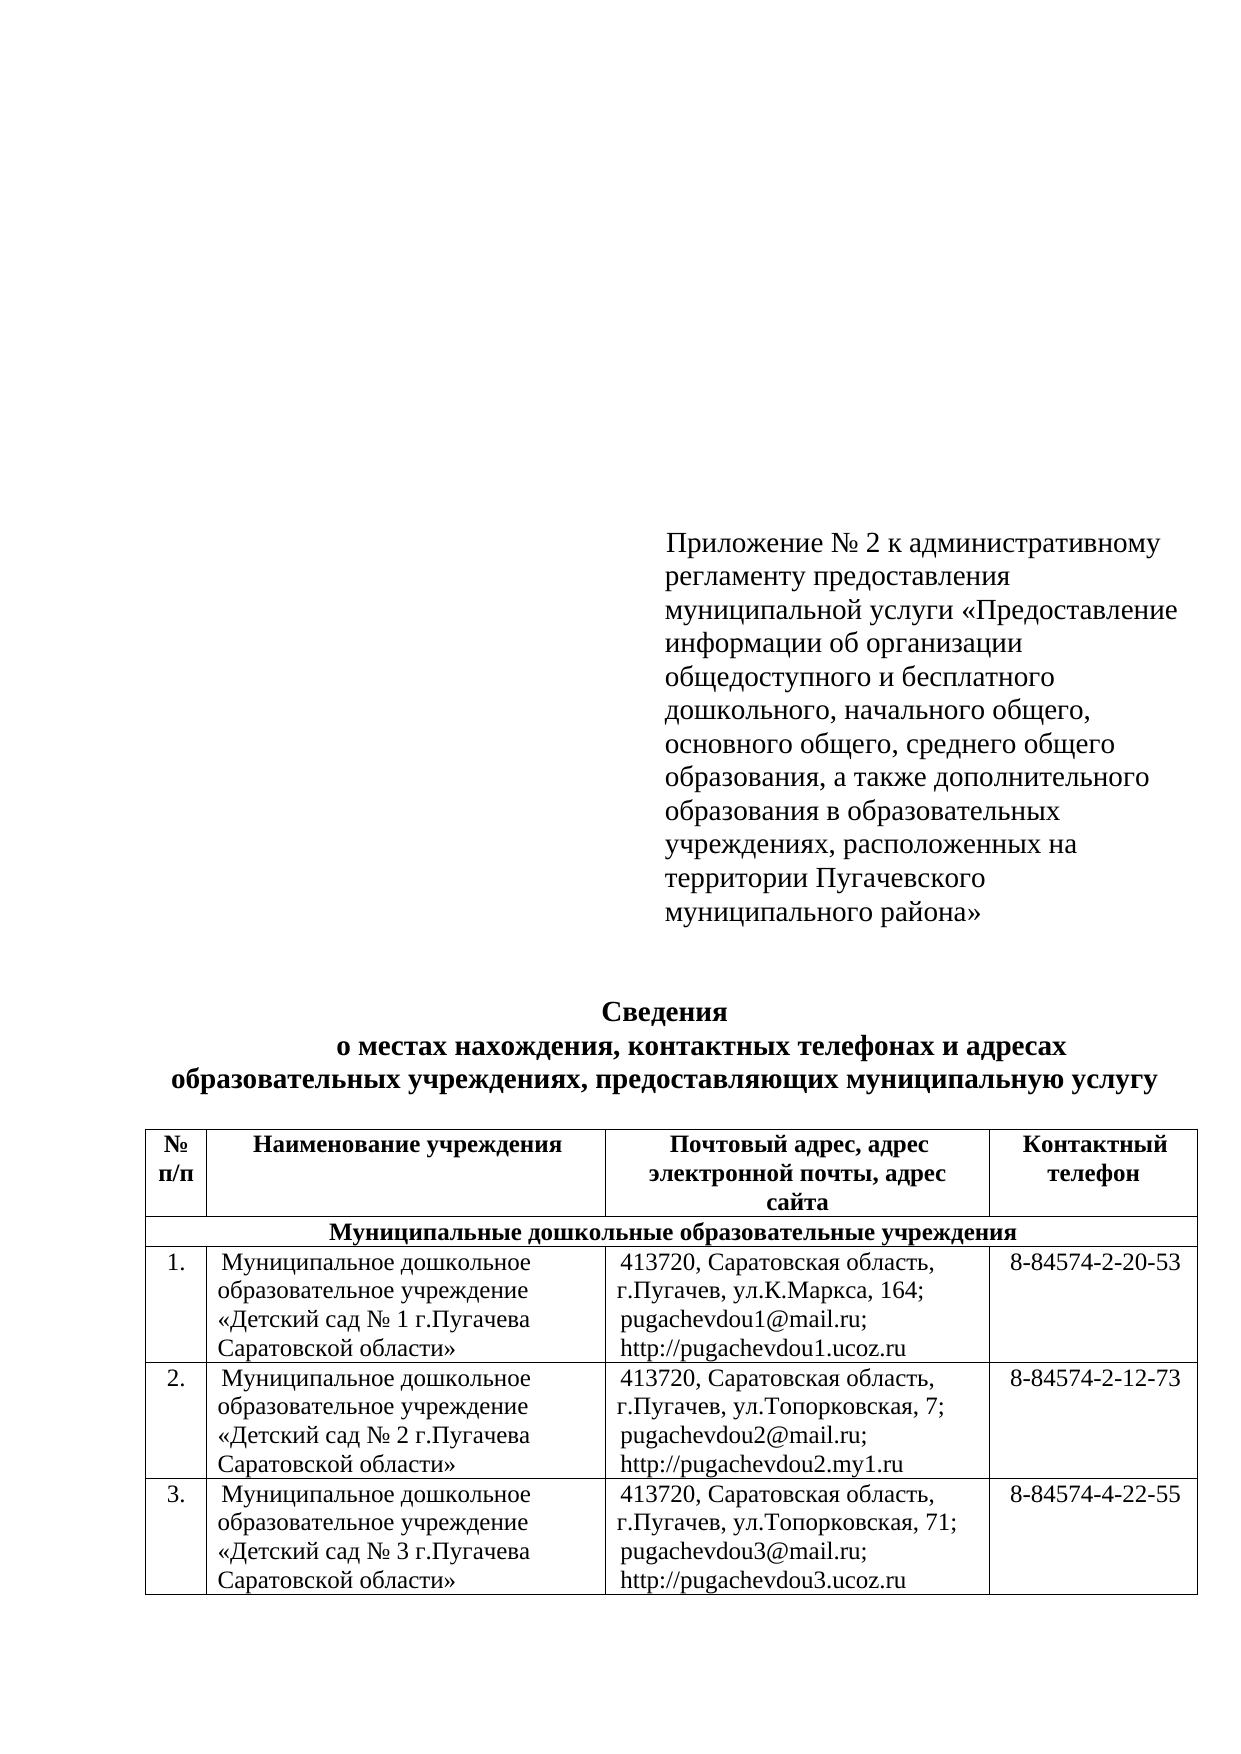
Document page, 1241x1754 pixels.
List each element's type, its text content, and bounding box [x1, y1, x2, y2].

table_header Наименование учреждения [207, 1130, 605, 1216]
table_cell 8-84574-4-22-55 [990, 1479, 1197, 1594]
table_cell Муниципальное дошкольное образовательное учреждение «Детский сад № 2 г.Пугачева Саратовской области» [207, 1363, 605, 1478]
text о местах нахождения, контактных телефонах и адресах образовательных учреждениях, предоставляющих муниципальную услугу [148, 1028, 1181, 1095]
table_cell 413720, Саратовская область, г.Пугачев, ул.Топорковская, 7; pugachevdou2@mail.ru; http://pugachevdou2.my1.ru [606, 1363, 989, 1478]
table_cell 413720, Саратовская область, г.Пугачев, ул.Топорковская, 71; pugachevdou3@mail.ru; http://pugachevdou3.ucoz.ru [606, 1479, 989, 1594]
table_cell 8-84574-2-20-53 [990, 1247, 1197, 1362]
table_header № п/п [146, 1130, 206, 1216]
table_cell Муниципальное дошкольное образовательное учреждение «Детский сад № 1 г.Пугачева Саратовской области» [207, 1247, 605, 1362]
table_cell 413720, Саратовская область, г.Пугачев, ул.К.Маркса, 164; pugachevdou1@mail.ru; http://pugachevdou1.ucoz.ru [606, 1247, 989, 1362]
text Приложение № 2 к административному регламенту предоставления муниципальной услуги «Предоставление информации об организации общедоступного и бесплатного дошкольного, начального общего, основного общего, среднего общего образования, а также дополнительного образования в образовательных учреждениях, расположенных на территории Пугачевского муниципального района» [664, 525, 1181, 927]
table_cell Муниципальные дошкольные образовательные учреждения [146, 1217, 1197, 1246]
table_cell 1. [146, 1247, 206, 1362]
text Сведения [148, 994, 1181, 1028]
table_cell 2. [146, 1363, 206, 1478]
table_header Почтовый адрес, адрес электронной почты, адрес сайта [606, 1130, 989, 1216]
table_cell Муниципальное дошкольное образовательное учреждение «Детский сад № 3 г.Пугачева Саратовской области» [207, 1479, 605, 1594]
table_header Контактный телефон [990, 1130, 1197, 1216]
table_cell 8-84574-2-12-73 [990, 1363, 1197, 1478]
table_cell 3. [146, 1479, 206, 1594]
